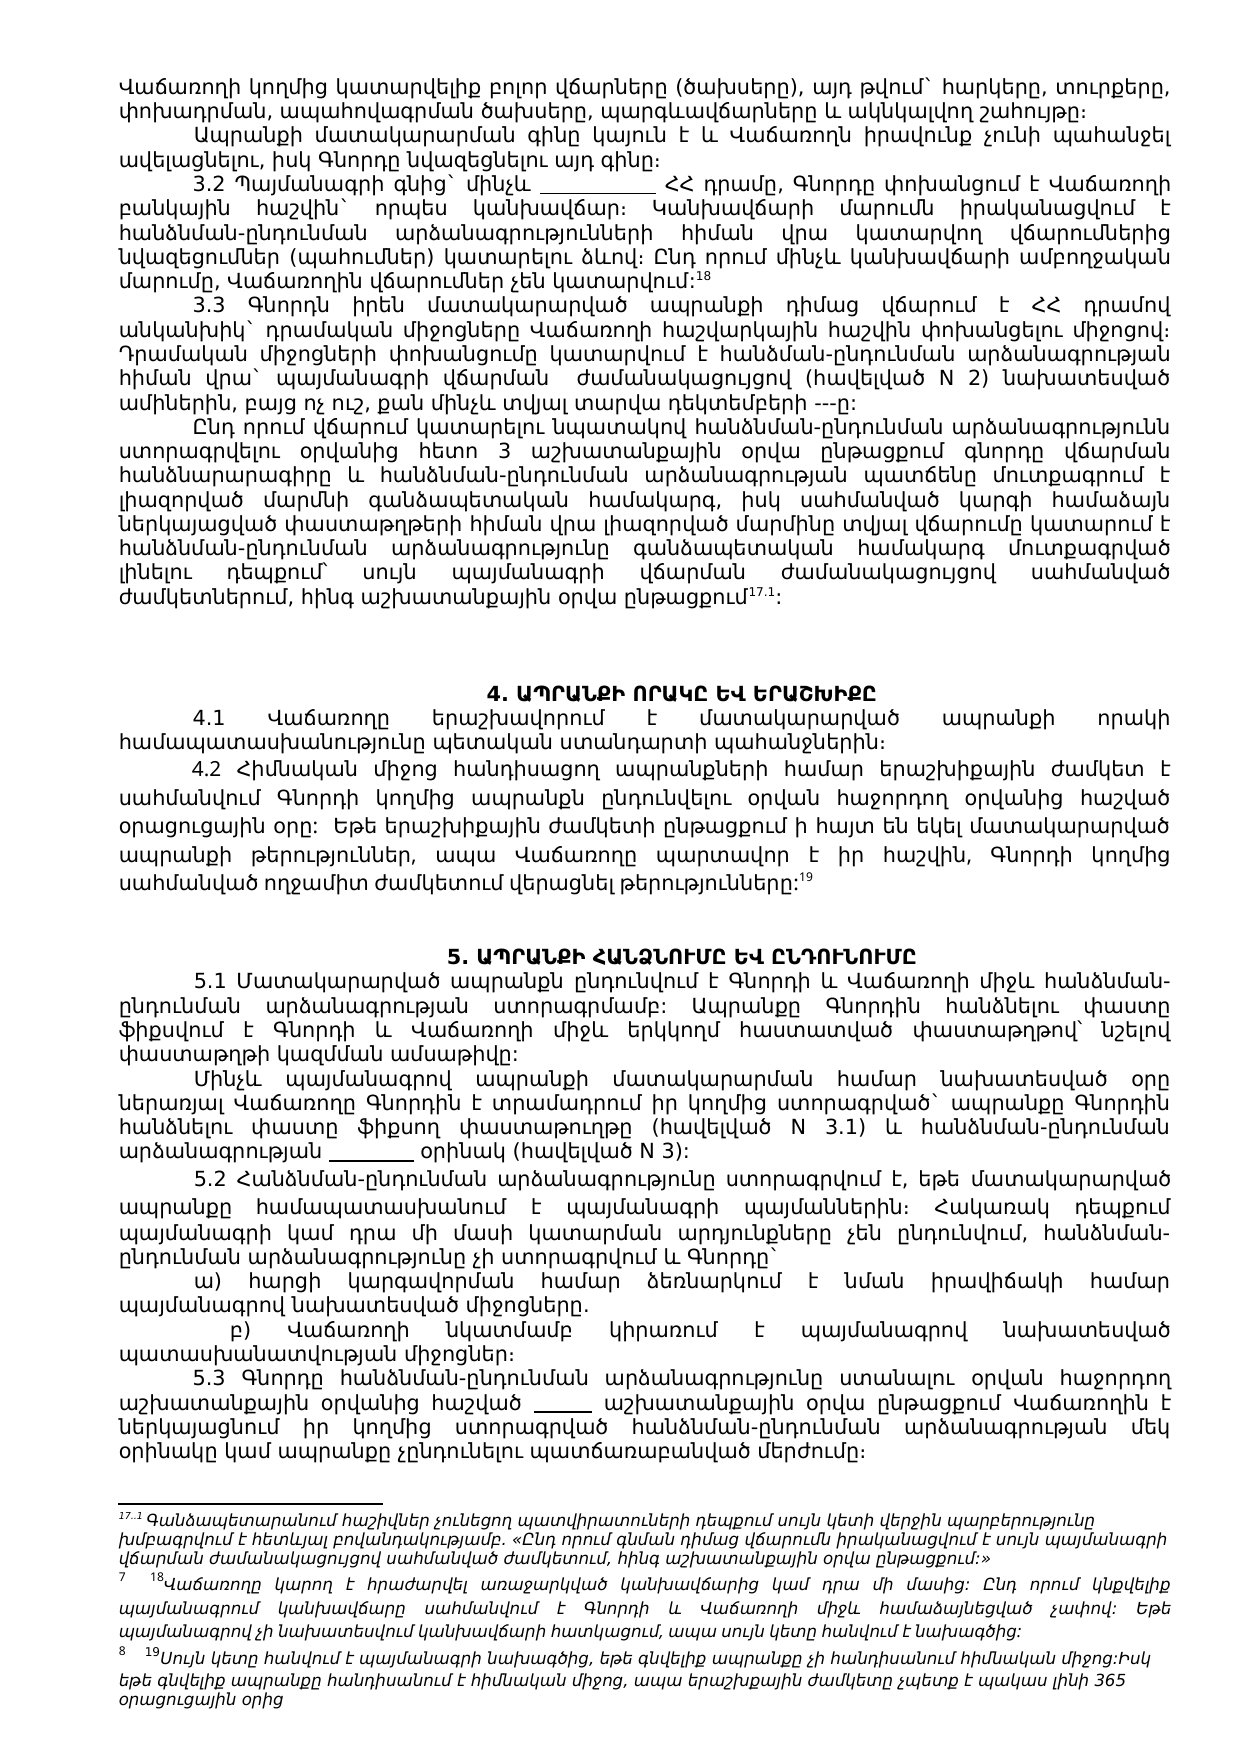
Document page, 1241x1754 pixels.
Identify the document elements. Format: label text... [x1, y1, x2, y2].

text 4.2 Հիմնական միջոց հանդիսացող ապրանքների համար երաշխիքային ժամկետ է սահմանվում Գնորդի կողմից ապրանքն ընդունվելու օրվան հաջորդող օրվանից հաշված օրացուցային օրը: Եթե երաշխիքային ժամկետի ընթացքում ի հայտ են եկել մատակարարված ապրանքի թերություններ, ապա Վաճառողը պարտավոր է իր հաշվին, Գնորդի կողմից սահմանված ողջամիտ ժամկետում վերացնել թերությունները:1931 [118, 754, 1171, 897]
text 4. ԱՊՐԱՆՔԻ ՈՐԱԿԸ ԵՎ ԵՐԱՇԽԻՔԸ [118, 682, 1171, 706]
text 5.1 Մատակարարված ապրանքն ընդունվում է Գնորդի և Վաճառողի միջև հանձնման-ընդունման արձանագրության ստորագրմամբ: Ապրանքը Գնորդին հանձնելու փաստը ֆիքսվում է Գնորդի և Վաճառողի միջև երկկողմ հաստատված փաստաթղթով՝ նշելով փաստաթղթի կազմման ամսաթիվը: [118, 969, 1171, 1067]
text 5.3 Գնորդը հանձնման-ընդունման արձանագրությունը ստանալու օրվան հաջորդող աշխատանքային օրվանից հաշված աշխատանքային օրվա ընթացքում Վաճառողին է ներկայացնում իր կողմից ստորագրված հանձնման-ընդունման արձանագրության մեկ օրինակը կամ ապրանքը չընդունելու պատճառաբանված մերժումը։ [118, 1366, 1171, 1463]
text Ապրանքի մատակարարման գինը կայուն է և Վաճառողն իրավունք չունի պահանջել ավելացնելու, իսկ Գնորդը նվազեցնելու այդ գինը։ [118, 123, 1171, 172]
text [118, 75, 1171, 123]
text 4.1 Վաճառողը երաշխավորում է մատակարարված ապրանքի որակի համապատասխանությունը պետական ստանդարտի պահանջներին։ [118, 706, 1171, 754]
text ա) հարցի կարգավորման համար ձեռնարկում է նման իրավիճակի համար պայմանագրով նախատեսված միջոցները. [118, 1269, 1171, 1318]
text 5. ԱՊՐԱՆՔԻ ՀԱՆՁՆՈՒՄԸ ԵՎ ԸՆԴՈՒՆՈՒՄԸ [118, 945, 1171, 969]
text 3.3 Գնորդն իրեն մատակարարված ապրանքի դիմաց վճարում է ՀՀ դրամով անկանխիկ` դրամական միջոցները Վաճառողի հաշվարկային հաշվին փոխանցելու միջոցով։ Դրամական միջոցների փոխանցումը կատարվում է հանձման-ընդունման արձանագրության հիման վրա` պայմանագրի վճարման ժամանակացույցով (հավելված N 2) նախատեսված ամիներին, բայց ոչ ուշ, քան մինչև տվյալ տարվա դեկտեմբերի ---ը: [118, 293, 1171, 415]
text 3.2 Պայմանագրի գնից` մինչև ՀՀ դրամը, Գնորդը փոխանցում է Վաճառողի բանկային հաշվին` որպես կանխավճար։ Կանխավճարի մարումն իրականացվում է հանձնման-ընդունման արձանագրությունների հիման վրա կատարվող վճարումներից նվազեցումներ (պահումներ) կատարելու ձևով։ Ընդ որում մինչև կանխավճարի ամբողջական մարումը, Վաճառողին վճարումներ չեն կատարվում:1830 [118, 172, 1171, 293]
text Ընդ որում վճարում կատարելու նպատակով հանձնման-ընդունման արձանագրությունն ստորագրվելու օրվանից հետո 3 աշխատանքային օրվա ընթացքում գնորդը վճարման հանձնարարագիրը և հանձնման-ընդունման արձանագրության պատճենը մուտքագրում է լիազորված մարմնի գանձապետական համակարգ, իսկ սահմանված կարգի համաձայն ներկայացված փաստաթղթերի հիման վրա լիազորված մարմինը տվյալ վճարումը կատարում է հանձնման-ընդունման արձանագրությունը գանձապետական համակարգ մուտքագրված լինելու դեպքում՝ սույն պայմանագրի վճարման ժամանակացույցով սահմանված ժամկետներում, հինգ աշխատանքային օրվա ընթացքում17.1: [118, 415, 1171, 609]
text 5.2 Հանձնման-ընդունման արձանագրությունը ստորագրվում է, եթե մատակարարված ապրանքը համապատասխանում է պայմանագրի պայմաններին։ Հակառակ դեպքում պայմանագրի կամ դրա մի մասի կատարման արդյունքները չեն ընդունվում, հանձնման-ընդունման արձանագրությունը չի ստորագրվում և Գնորդը` [118, 1164, 1171, 1269]
text Մինչև պայմանագրով ապրանքի մատակարարման համար նախատեսված օրը ներառյալ Վաճառողը Գնորդին է տրամադրում իր կողմից ստորագրված` ապրանքը Գնորդին հանձնելու փաստը ֆիքսող փաստաթուղթը (հավելված N 3.1) և հանձնման-ընդունման արձանագրության օրինակ (հավելված N 3): [118, 1067, 1171, 1164]
text բ) Վաճառողի նկատմամբ կիրառում է պայմանագրով նախատեսված պատասխանատվության միջոցներ։ [118, 1318, 1171, 1366]
